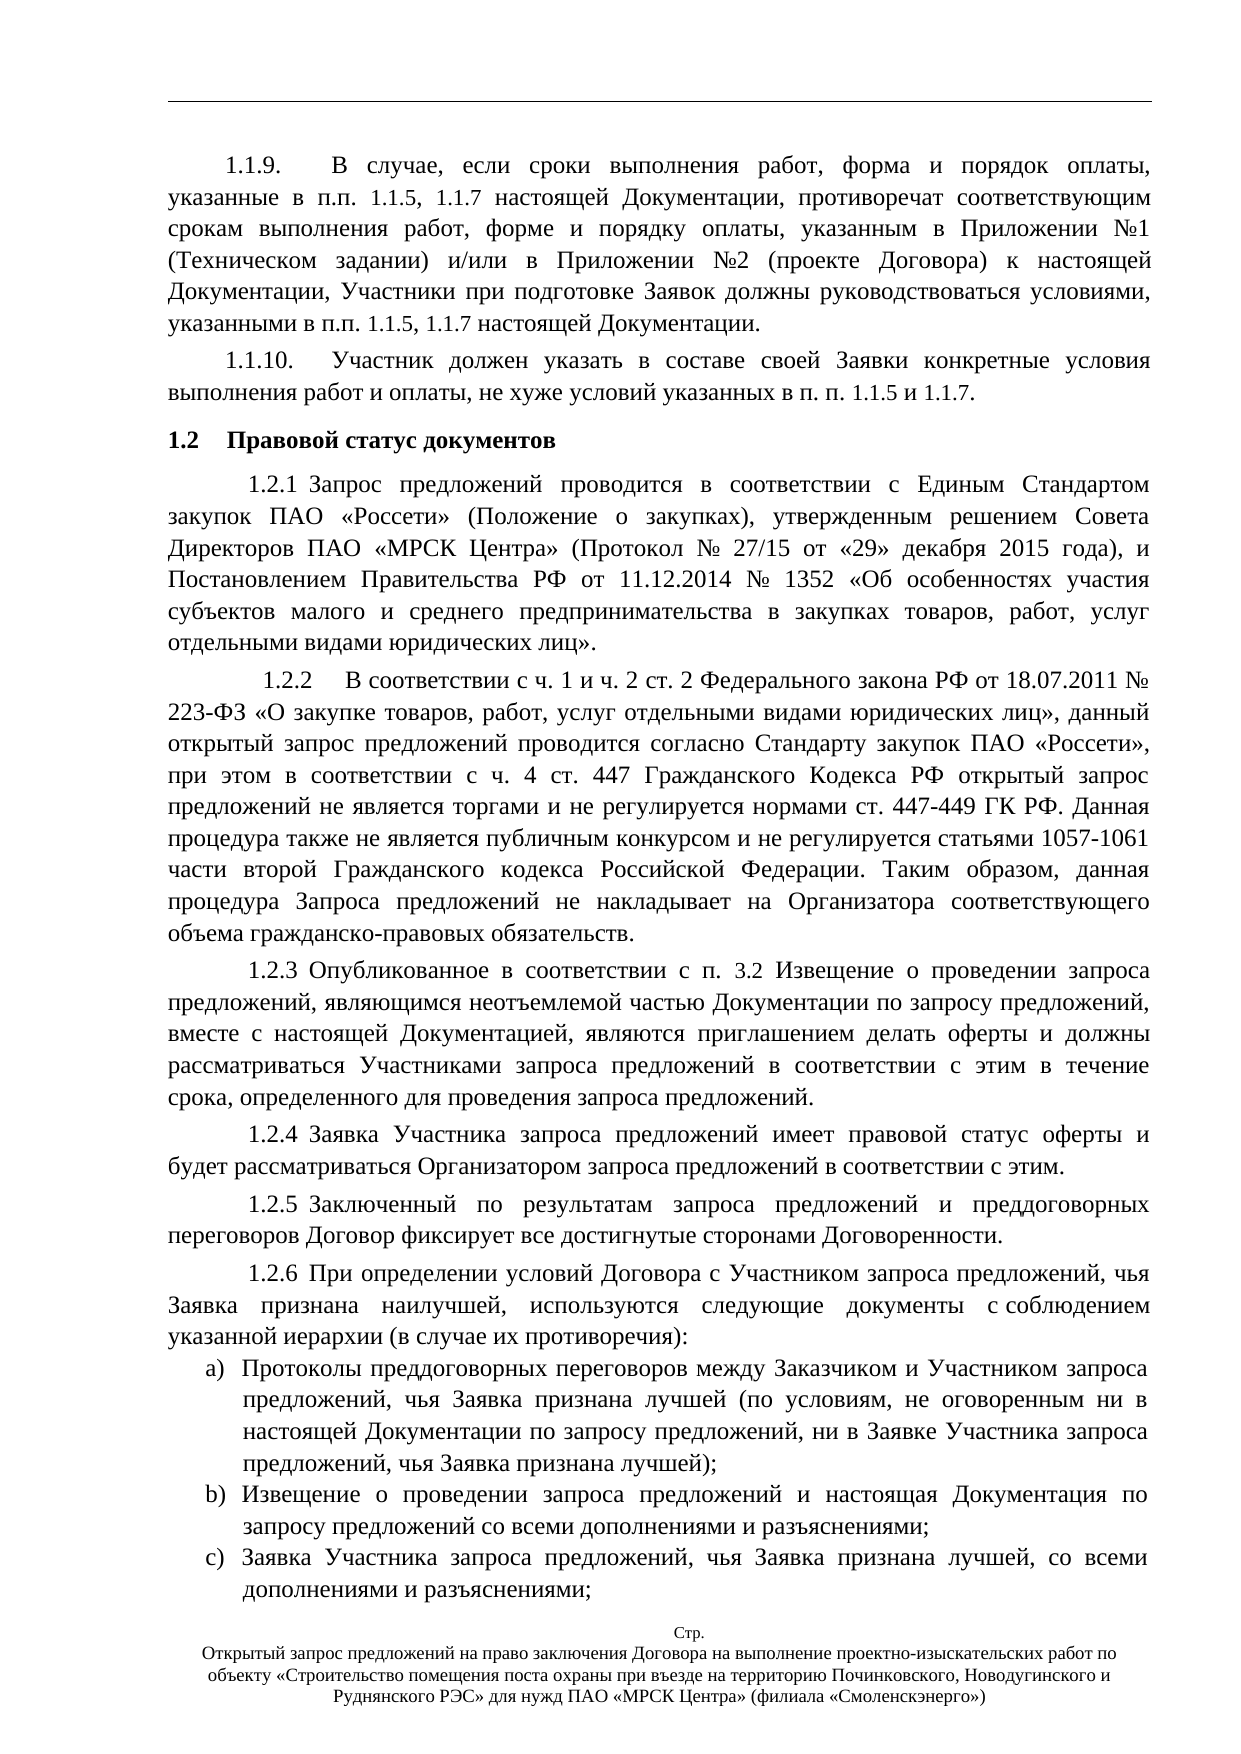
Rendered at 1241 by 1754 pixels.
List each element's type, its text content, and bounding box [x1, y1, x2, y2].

list Заключенный по результатам запроса предложений и преддоговорных переговоров Договор фиксирует все достигнутые сторонами Договоренности. [168, 1189, 1150, 1249]
list Извещение о проведении запроса предложений и настоящая Документация по запросу предложений со всеми дополнениями и разъяснениями; [205, 1479, 1148, 1539]
list Участник должен указать в составе своей Заявки конкретные условия выполнения работ и оплаты, не хуже условий указанных в п. п. 1.1.5 и 1.1.7. [168, 346, 1152, 406]
list В соответствии с ч. 1 и ч. 2 ст. 2 Федерального закона РФ от 18.07.2011 № 223-ФЗ «О закупке товаров, работ, услуг отдельными видами юридических лиц», данный открытый запрос предложений проводится согласно Стандарту закупок ПАО «Россети», при этом в соответствии с ч. 4 ст. 447 Гражданского Кодекса РФ открытый запрос предложений не является торгами и не регулируется нормами ст. 447-449 ГК РФ. Данная процедура также не является публичным конкурсом и не регулируется статьями 1057-1061 части второй Гражданского кодекса Российской Федерации. Таким образом, данная процедура Запроса предложений не накладывает на Организатора соответствующего объема гражданско-правовых обязательств. [168, 665, 1150, 946]
list При определении условий Договора с Участником запроса предложений, чья Заявка признана наилучшей, используются следующие документы с соблюдением указанной иерархии (в случае их противоречия): [168, 1258, 1150, 1350]
list В случае, если сроки выполнения работ, форма и порядок оплаты, указанные в п.п. 1.1.5, 1.1.7 настоящей Документации, противоречат соответствующим срокам выполнения работ, форме и порядку оплаты, указанным в Приложении №1 (Техническом задании) и/или в Приложении №2 (проекте Договора) к настоящей Документации, Участники при подготовке Заявок должны руководствоваться условиями, указанными в п.п. 1.1.5, 1.1.7 настоящей Документации. [168, 150, 1152, 337]
list Заявка Участника запроса предложений имеет правовой статус оферты и будет рассматриваться Организатором запроса предложений в соответствии с этим. [168, 1119, 1150, 1180]
subtitle Правовой статус документов [168, 425, 1152, 454]
list Заявка Участника запроса предложений, чья Заявка признана лучшей, со всеми дополнениями и разъяснениями; [205, 1542, 1148, 1603]
list Опубликованное в соответствии с п. 3.2 Извещение о проведении запроса предложений, являющимся неотъемлемой частью Документации по запросу предложений, вместе с настоящей Документацией, являются приглашением делать оферты и должны рассматриваться Участниками запроса предложений в соответствии с этим в течение срока, определенного для проведения запроса предложений. [168, 955, 1150, 1110]
list Протоколы преддоговорных переговоров между Заказчиком и Участником запроса предложений, чья Заявка признана лучшей (по условиям, не оговоренным ни в настоящей Документации по запросу предложений, ни в Заявке Участника запроса предложений, чья Заявка признана лучшей); [205, 1353, 1149, 1476]
list Запрос предложений проводится в соответствии с Единым Стандартом закупок ПАО «Россети» (Положение о закупках), утвержденным решением Совета Директоров ПАО «МРСК Центра» (Протокол № 27/15 от «29» декабря 2015 года), и Постановлением Правительства РФ от 11.12.2014 № 1352 «Об особенностях участия субъектов малого и среднего предпринимательства в закупках товаров, работ, услуг отдельными видами юридических лиц». [168, 469, 1150, 656]
